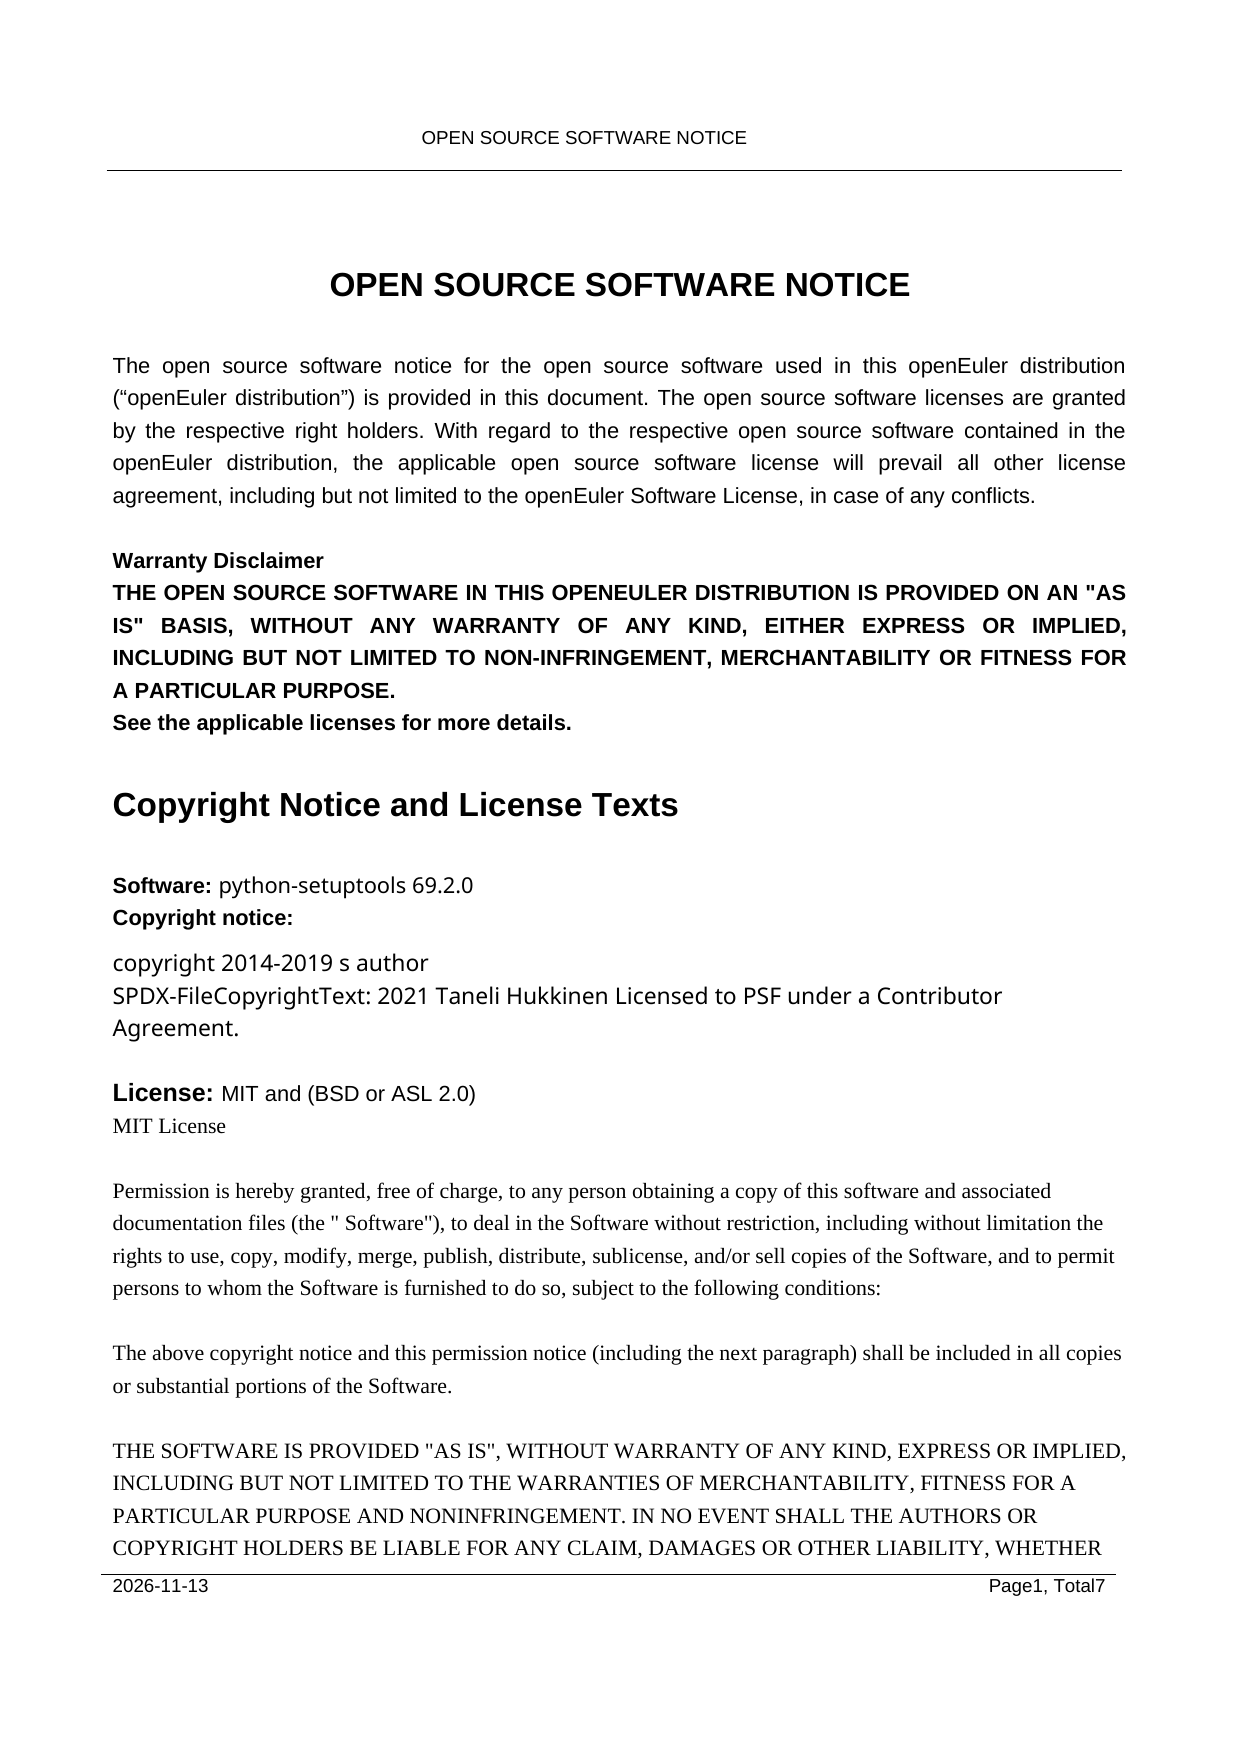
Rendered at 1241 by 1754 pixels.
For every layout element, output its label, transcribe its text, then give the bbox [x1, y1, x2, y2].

text License: MIT and (BSD or ASL 2.0) [112, 1077, 1128, 1109]
text THE OPEN SOURCE SOFTWARE IN THIS OPENEULER DISTRIBUTION IS PROVIDED ON AN "AS IS" BASIS, WITHOUT ANY WARRANTY OF ANY KIND, EITHER EXPRESS OR IMPLIED, INCLUDING BUT NOT LIMITED TO NON-INFRINGEMENT, MERCHANTABILITY OR FITNESS FOR A PARTICULAR PURPOSE. See the applicable licenses for more details. [112, 576, 1128, 739]
text Copyright Notice and License Texts [112, 771, 1128, 836]
text The open source software notice for the open source software used in this openEuler distribution (“openEuler distribution”) is provided in this document. The open source software licenses are granted by the respective right holders. With regard to the respective open source software contained in the openEuler distribution, the applicable open source software license will prevail all other license agreement, including but not limited to the openEuler Software License, in case of any conflicts. [112, 349, 1128, 511]
text OPEN SOURCE SOFTWARE NOTICE [112, 251, 1128, 316]
text Warranty Disclaimer [112, 544, 1128, 576]
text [112, 1109, 1128, 1564]
title Software: python-setuptools 69.2.0 [112, 869, 1128, 901]
text Copyright notice: [112, 901, 1128, 934]
text copyright 2014-2019 s author SPDX-FileCopyrightText: 2021 Taneli Hukkinen Licensed to PSF under a Contributor Agreement. [112, 947, 1128, 1077]
